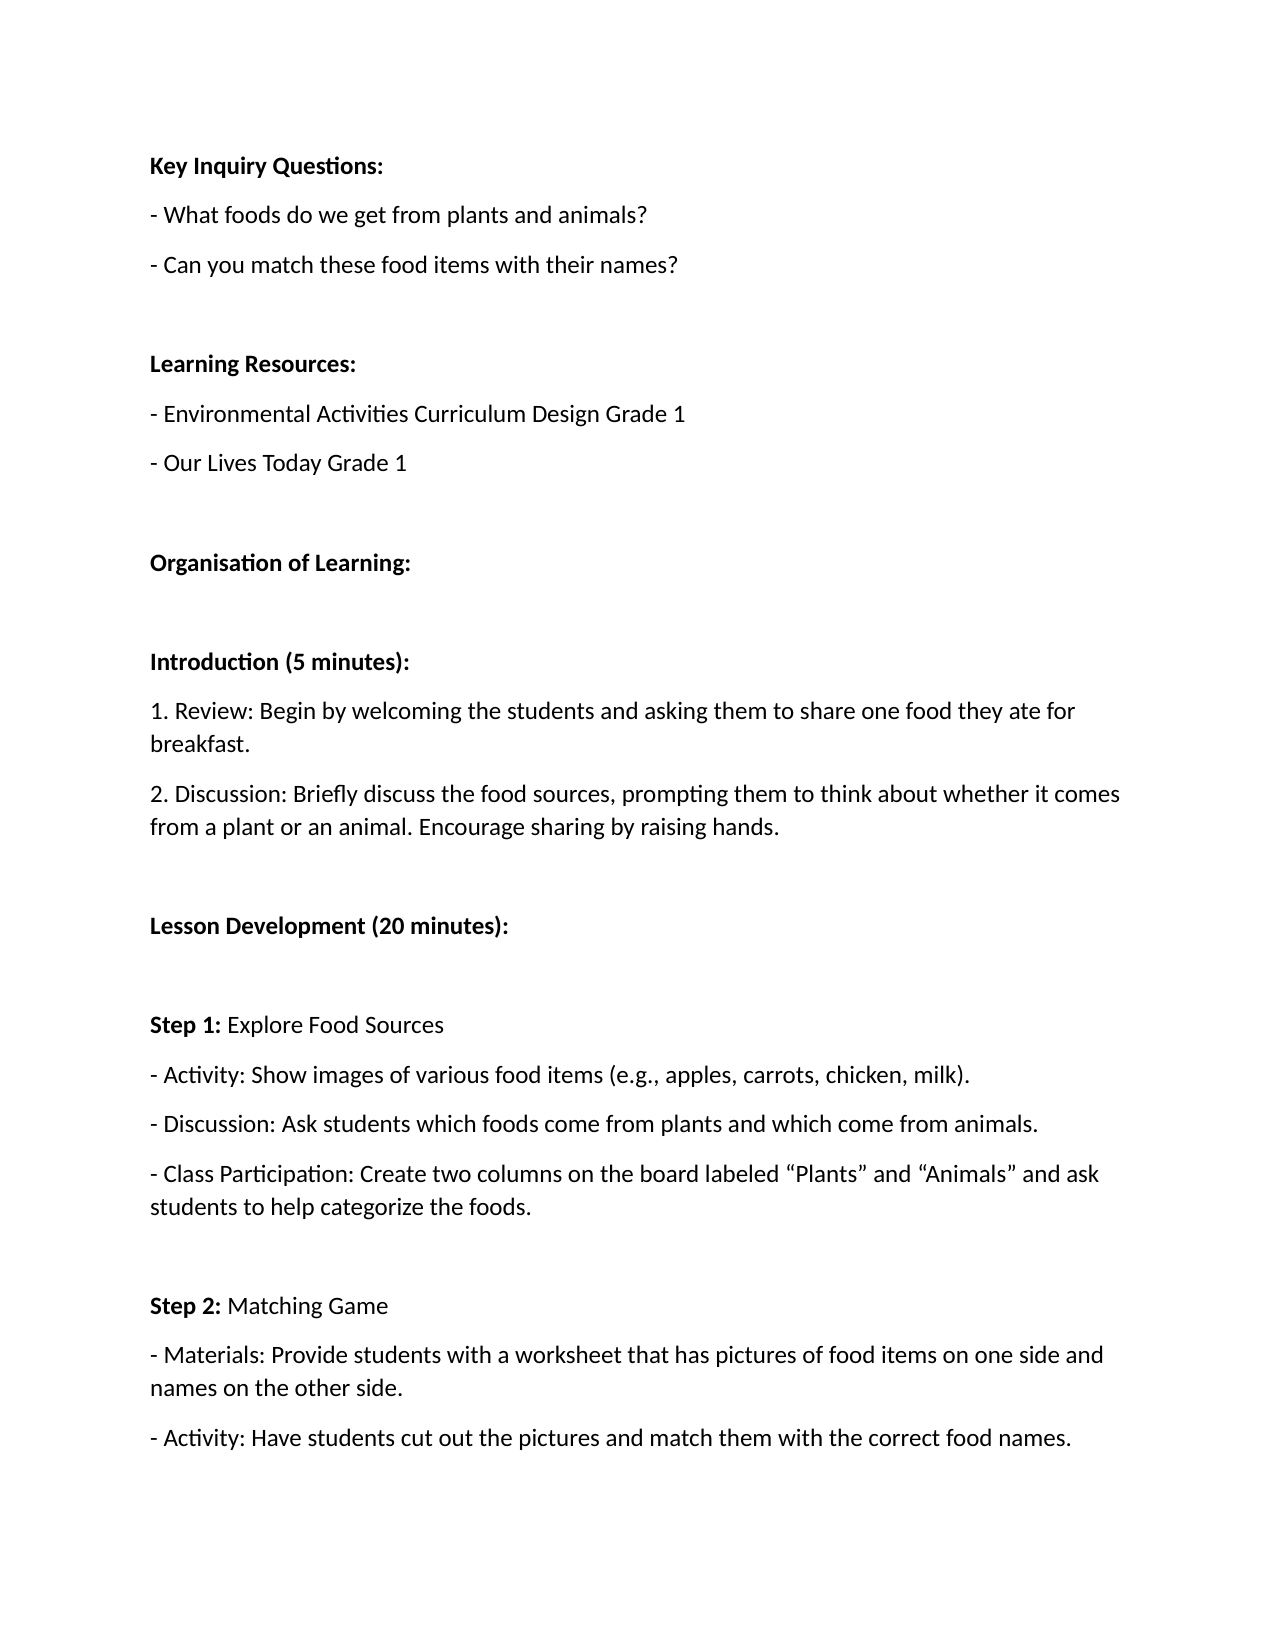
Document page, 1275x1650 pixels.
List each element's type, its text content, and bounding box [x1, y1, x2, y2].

text - What foods do we get from plants and animals? [150, 199, 1125, 230]
text - Activity: Show images of various food items (e.g., apples, carrots, chicken, milk). [150, 1059, 1125, 1089]
text Step 1: Explore Food Sources [150, 1009, 1125, 1040]
text Step 2: Matching Game [150, 1290, 1125, 1321]
text Organisation of Learning: [150, 547, 1125, 577]
text 2. Discussion: Briefly discuss the food sources, prompting them to think about whether it comes from a plant or an animal. Encourage sharing by raising hands. [150, 778, 1125, 841]
text 1. Review: Begin by welcoming the students and asking them to share one food they ate for breakfast. [150, 695, 1125, 759]
text - Our Lives Today Grade 1 [150, 447, 1125, 478]
text - Can you match these food items with their names? [150, 249, 1125, 280]
text Introduction (5 minutes): [150, 646, 1125, 676]
text - Activity: Have students cut out the pictures and match them with the correct food names. [150, 1422, 1125, 1453]
text - Environmental Activities Curriculum Design Grade 1 [150, 398, 1125, 428]
text - Materials: Provide students with a worksheet that has pictures of food items on one side and names on the other side. [150, 1339, 1125, 1403]
text - Class Participation: Create two columns on the board labeled “Plants” and “Animals” and ask students to help categorize the foods. [150, 1158, 1125, 1221]
text Key Inquiry Questions: [150, 150, 1125, 181]
text Lesson Development (20 minutes): [150, 910, 1125, 941]
text Learning Resources: [150, 348, 1125, 379]
text - Discussion: Ask students which foods come from plants and which come from animals. [150, 1108, 1125, 1139]
